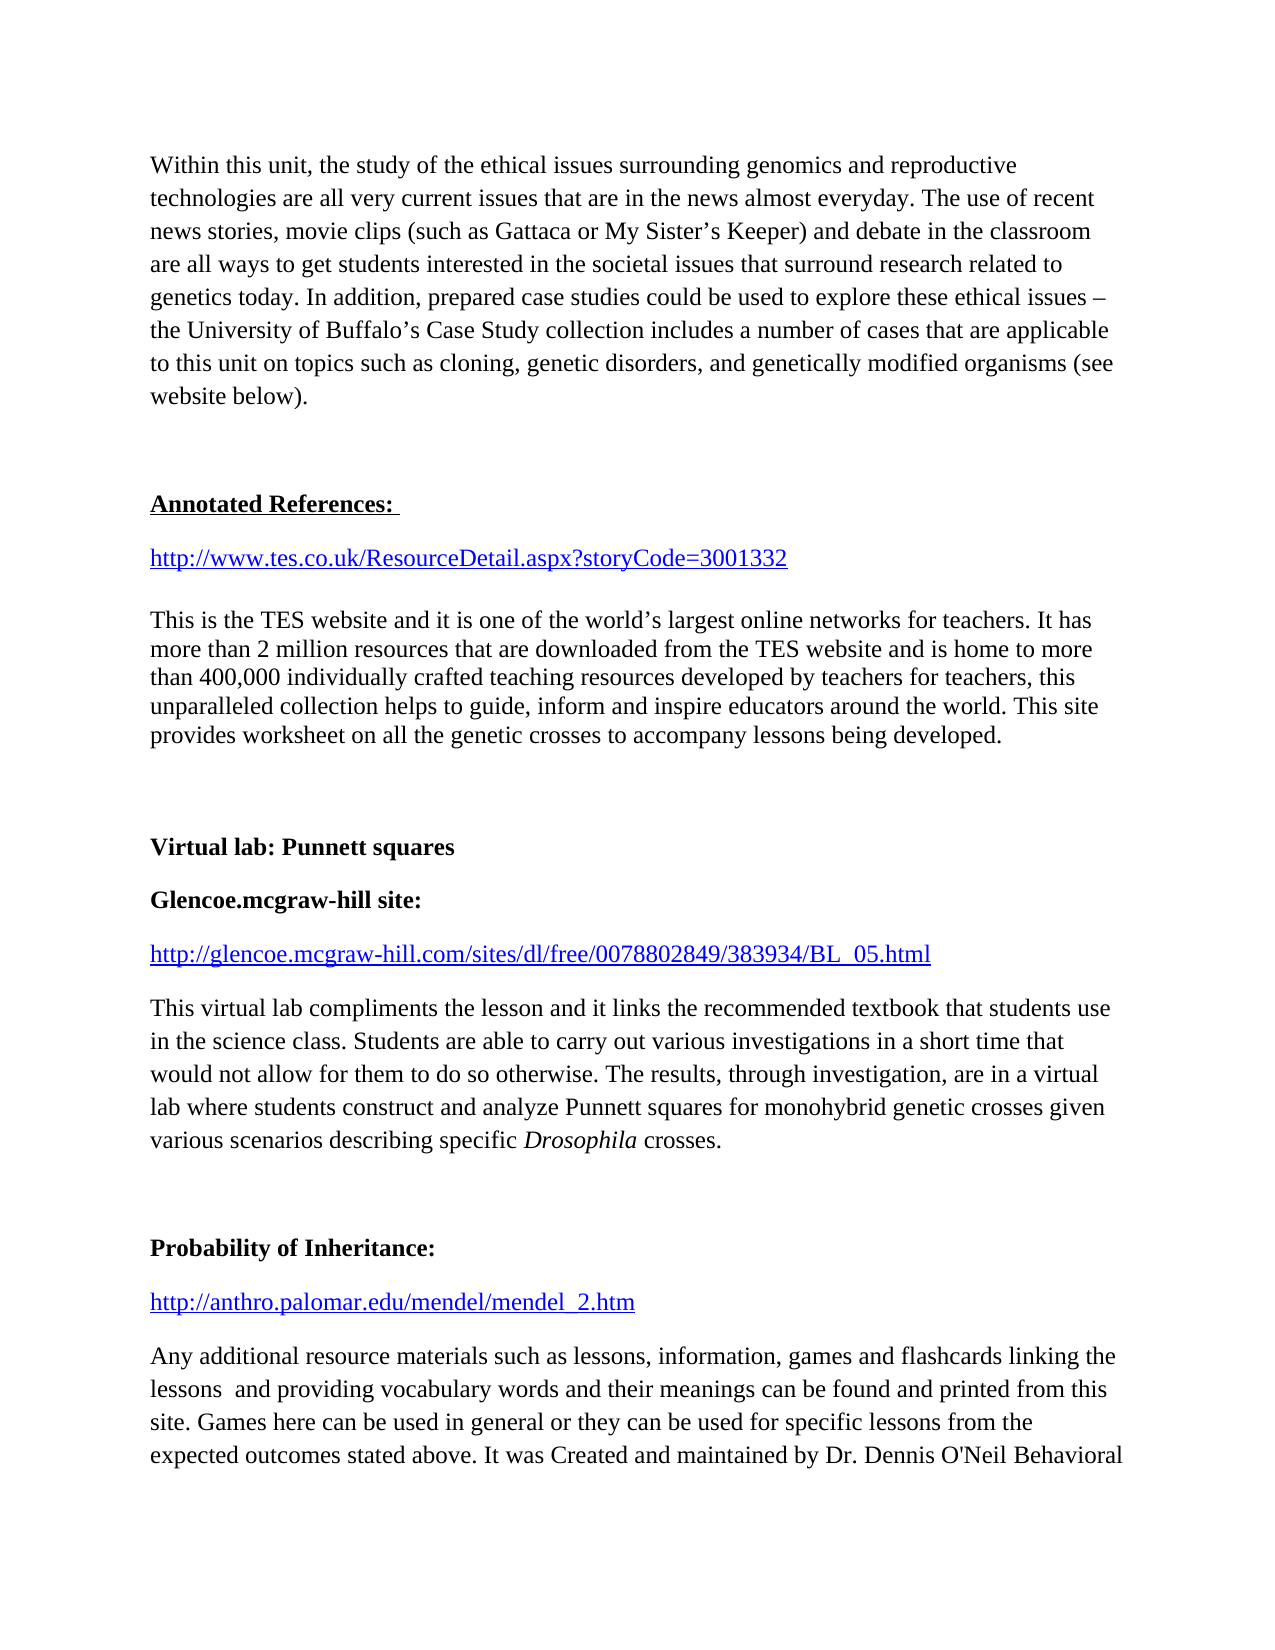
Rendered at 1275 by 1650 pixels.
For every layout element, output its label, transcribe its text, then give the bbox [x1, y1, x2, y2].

text http://www.tes.co.uk/ResourceDetail.aspx?storyCode=3001332 [150, 543, 1125, 571]
text Virtual lab: Punnett squares [150, 832, 1125, 860]
text http://glencoe.mcgraw-hill.com/sites/dl/free/0078802849/383934/BL_05.html [150, 939, 1125, 968]
text Probability of Inheritance: [150, 1233, 1125, 1262]
text http://anthro.palomar.edu/mendel/mendel_2.htm [150, 1287, 1125, 1316]
text Annotated References: [150, 489, 1125, 518]
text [150, 1341, 1125, 1468]
text Glencoe.mcgraw-hill site: [150, 886, 1125, 914]
text This virtual lab compliments the lesson and it links the recommended textbook that students use in the science class. Students are able to carry out various investigations in a short time that would not allow for them to do so otherwise. The results, through investigation, are in a virtual lab where students construct and analyze Punnett squares for monohybrid genetic crosses given various scenarios describing specific Drosophila crosses. [150, 993, 1125, 1154]
text Within this unit, the study of the ethical issues surrounding genomics and reproductive technologies are all very current issues that are in the news almost everyday. The use of recent news stories, movie clips (such as Gattaca or My Sister’s Keeper) and debate in the classroom are all ways to get students interested in the societal issues that surround research related to genetics today. In addition, prepared case studies could be used to explore these ethical issues – the ’s Case Study collection includes a number of cases that are applicable to this unit on topics such as cloning, genetic disorders, and genetically modified organisms (see website below). [150, 150, 1125, 410]
text This is the TES website and it is one of the world’s largest online networks for teachers. It has more than 2 million resources that are downloaded from the TES website and is home to more than 400,000 individually crafted teaching resources developed by teachers for teachers, this unparalleled collection helps to guide, inform and inspire educators around the world. This site provides worksheet on all the genetic crosses to accompany lessons being developed. [150, 605, 1125, 749]
